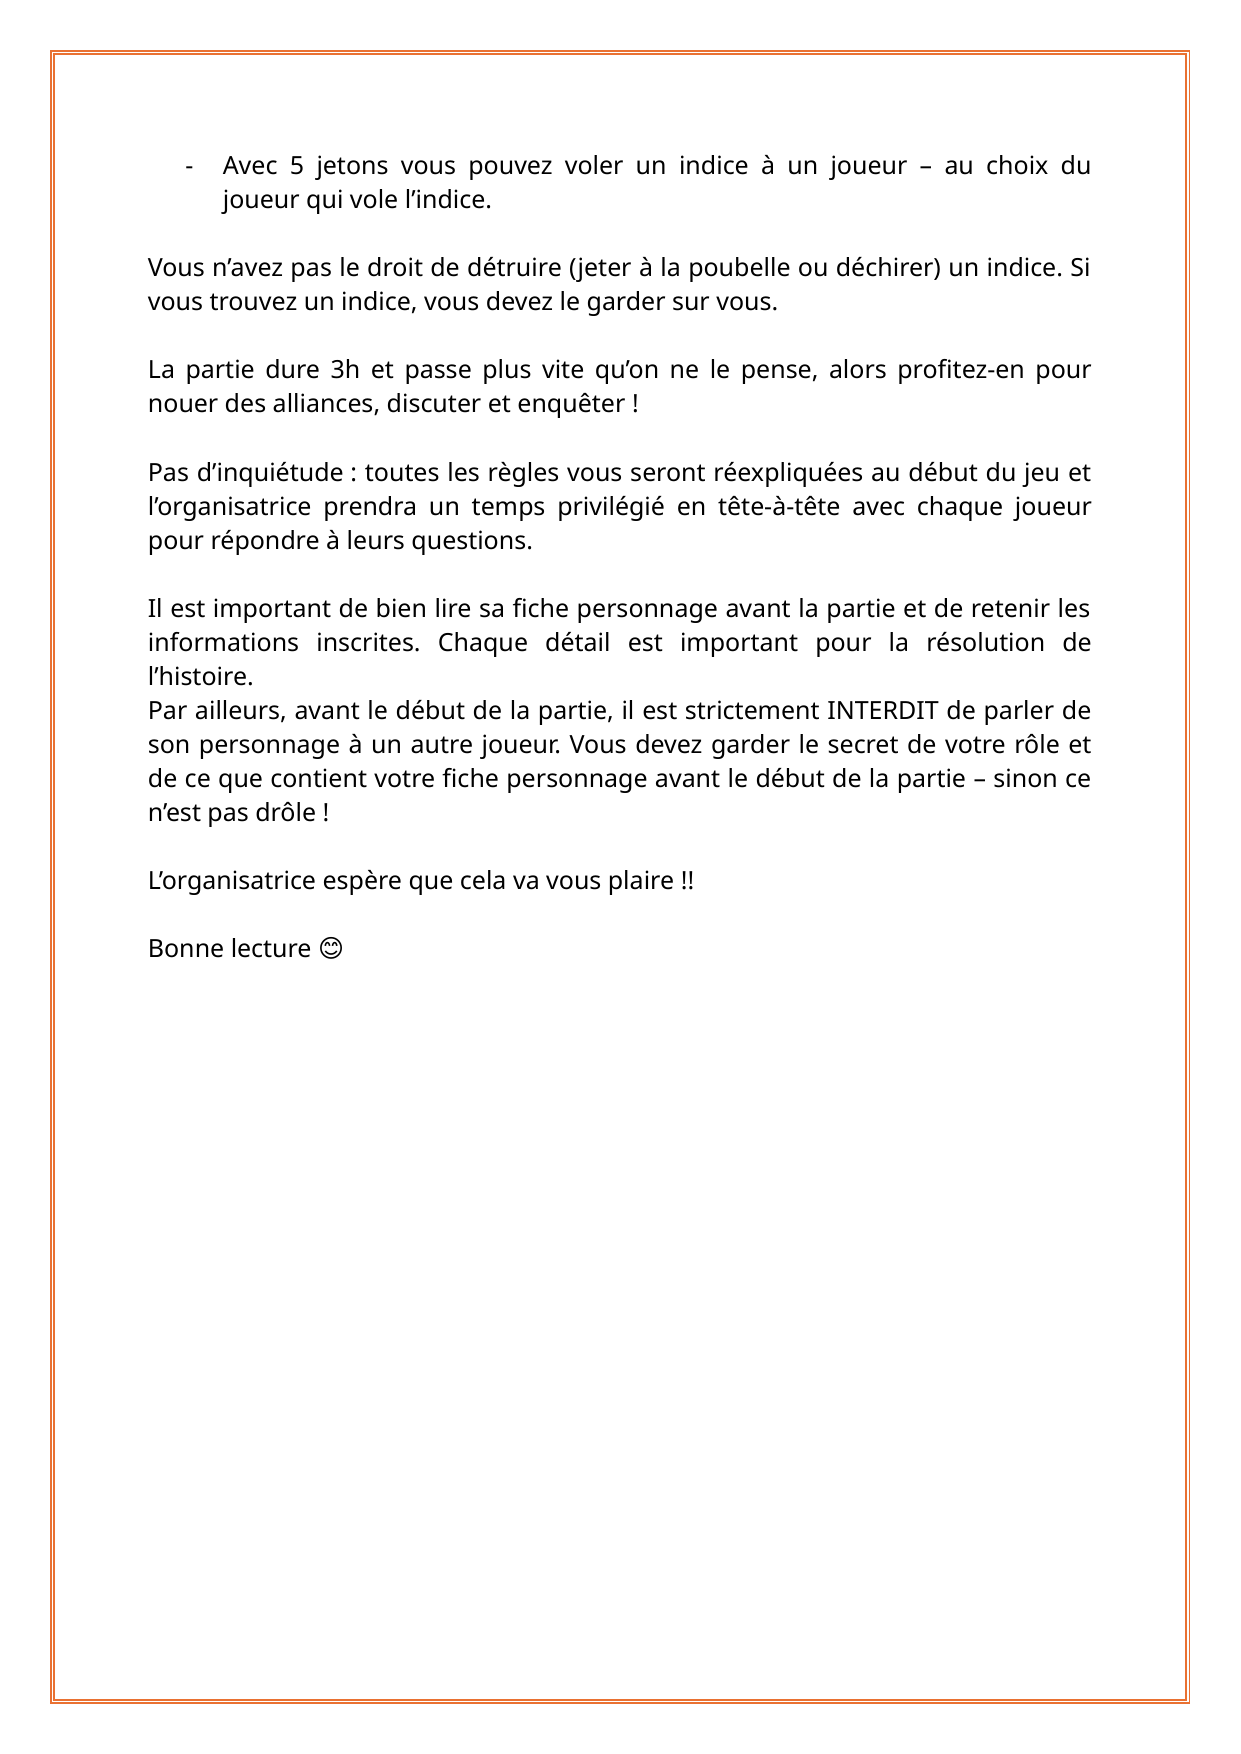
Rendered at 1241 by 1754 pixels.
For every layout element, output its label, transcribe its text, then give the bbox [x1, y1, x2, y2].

text La partie dure 3h et passe plus vite qu’on ne le pense, alors profitez-en pour nouer des alliances, discuter et enquêter ! [148, 352, 1093, 420]
text Bonne lecture [148, 931, 1093, 965]
list Avec 5 jetons vous pouvez voler un indice à un joueur – au choix du joueur qui vole l’indice. [185, 148, 1093, 216]
text Par ailleurs, avant le début de la partie, il est strictement INTERDIT de parler de son personnage à un autre joueur. Vous devez garder le secret de votre rôle et de ce que contient votre fiche personnage avant le début de la partie – sinon ce n’est pas drôle ! [148, 693, 1093, 829]
text Pas d’inquiétude : toutes les règles vous seront réexpliquées au début du jeu et l’organisatrice prendra un temps privilégié en tête-à-tête avec chaque joueur pour répondre à leurs questions. [148, 454, 1093, 556]
text Il est important de bien lire sa fiche personnage avant la partie et de retenir les informations inscrites. Chaque détail est important pour la résolution de l’histoire. [148, 590, 1093, 693]
text Vous n’avez pas le droit de détruire (jeter à la poubelle ou déchirer) un indice. Si vous trouvez un indice, vous devez le garder sur vous. [148, 250, 1093, 318]
text L’organisatrice espère que cela va vous plaire !! [148, 863, 1093, 897]
